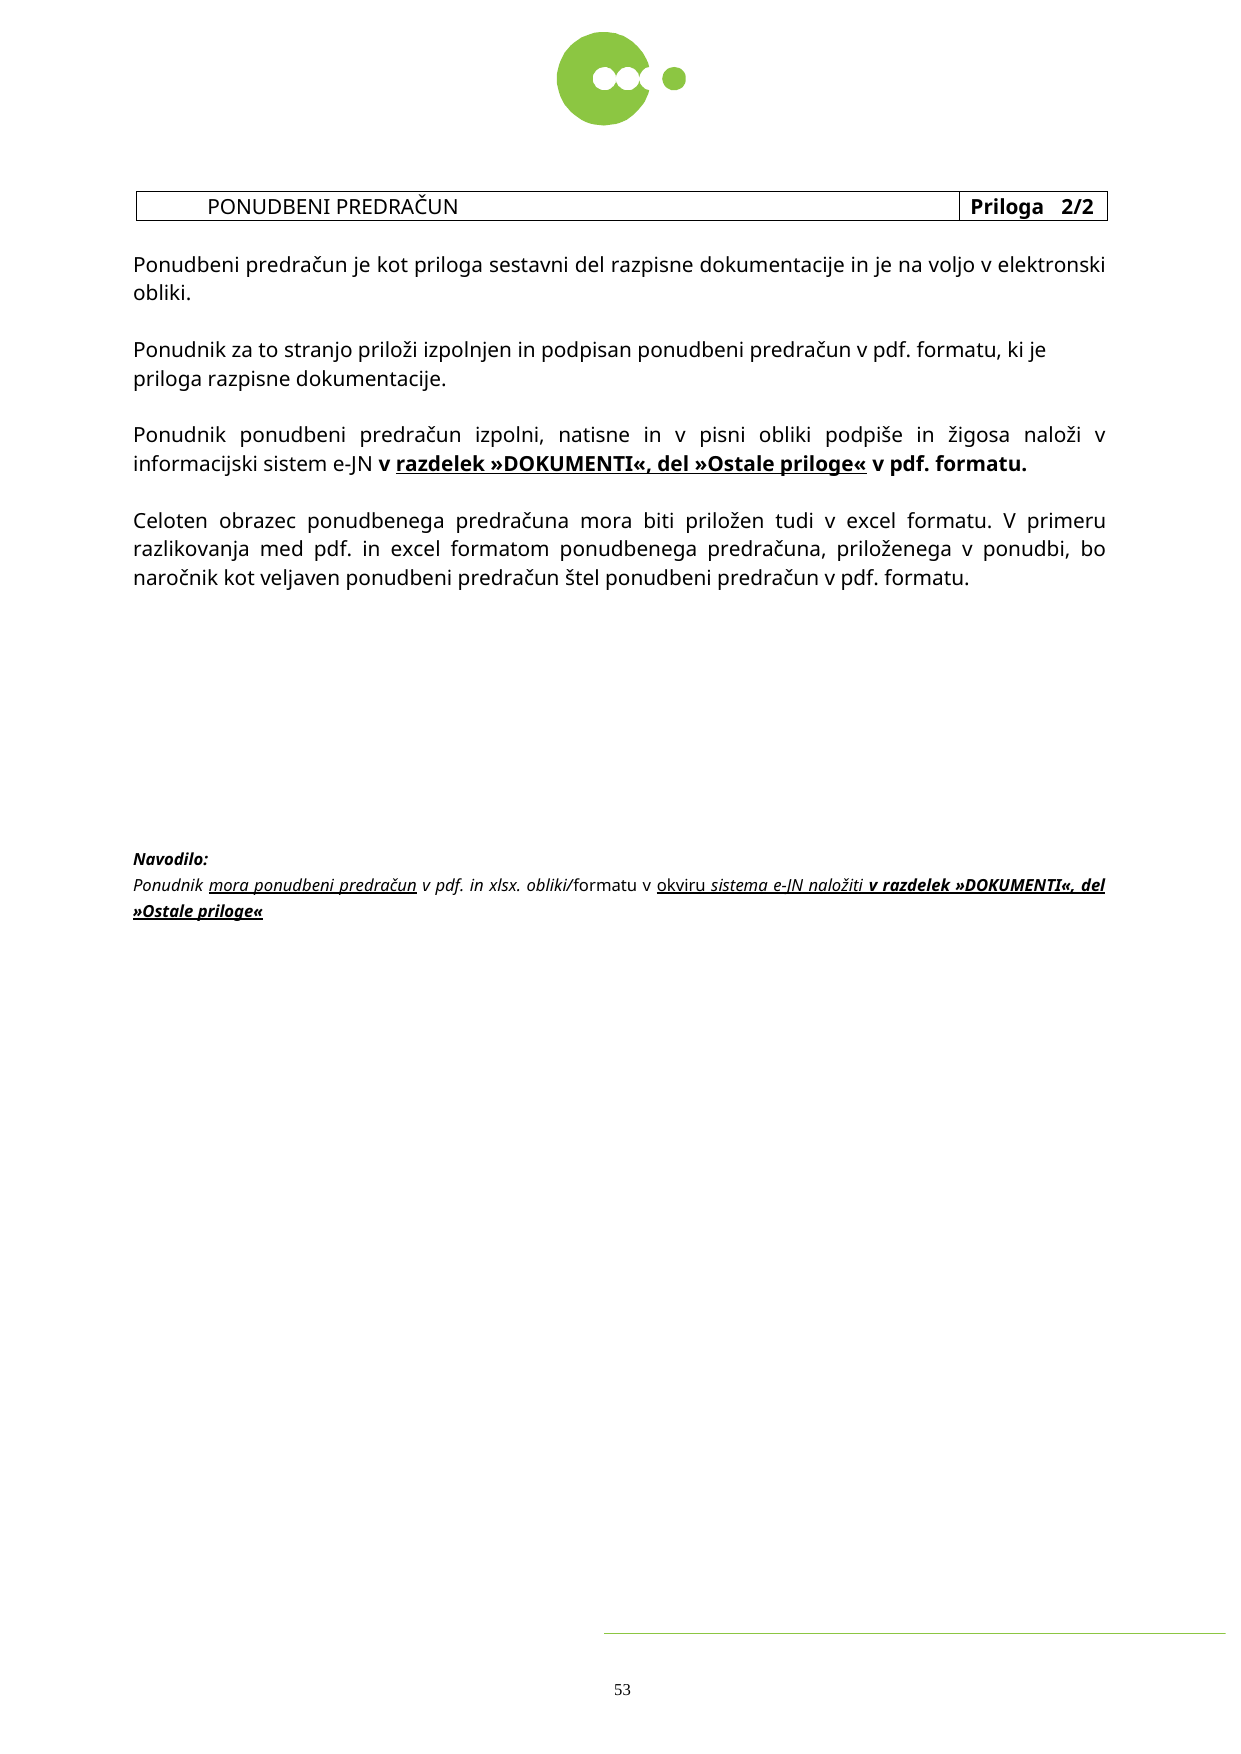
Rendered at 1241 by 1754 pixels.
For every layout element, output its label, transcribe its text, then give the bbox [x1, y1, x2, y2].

text Celoten obrazec ponudbenega predračuna mora biti priložen tudi v excel formatu. V primeru razlikovanja med pdf. in excel formatom ponudbenega predračuna, priloženega v ponudbi, bo naročnik kot veljaven ponudbeni predračun štel ponudbeni predračun v pdf. formatu. [133, 506, 1107, 591]
text Ponudnik mora ponudbeni predračun v pdf. in xlsx. obliki/formatu v okviru sistema e-JN naložiti v razdelek »DOKUMENTI«, del »Ostale priloge« [133, 873, 1107, 922]
text Ponudnik za to stranjo priloži izpolnjen in podpisan ponudbeni predračun v pdf. formatu, ki je priloga razpisne dokumentacije. [133, 335, 1107, 392]
table_header 2/2 [1049, 192, 1107, 220]
table_header PONUDBENI PREDRAČUN [200, 192, 959, 220]
table_header [137, 192, 200, 220]
text Ponudbeni predračun je kot priloga sestavni del razpisne dokumentacije in je na voljo v elektronski obliki. [133, 250, 1107, 307]
text Ponudnik ponudbeni predračun izpolni, natisne in v pisni obliki podpiše in žigosa naloži v informacijski sistem e-JN v razdelek »DOKUMENTI«, del »Ostale priloge« v pdf. formatu. [133, 421, 1107, 477]
text Navodilo: [133, 847, 1107, 870]
table_header Priloga [960, 192, 1048, 220]
